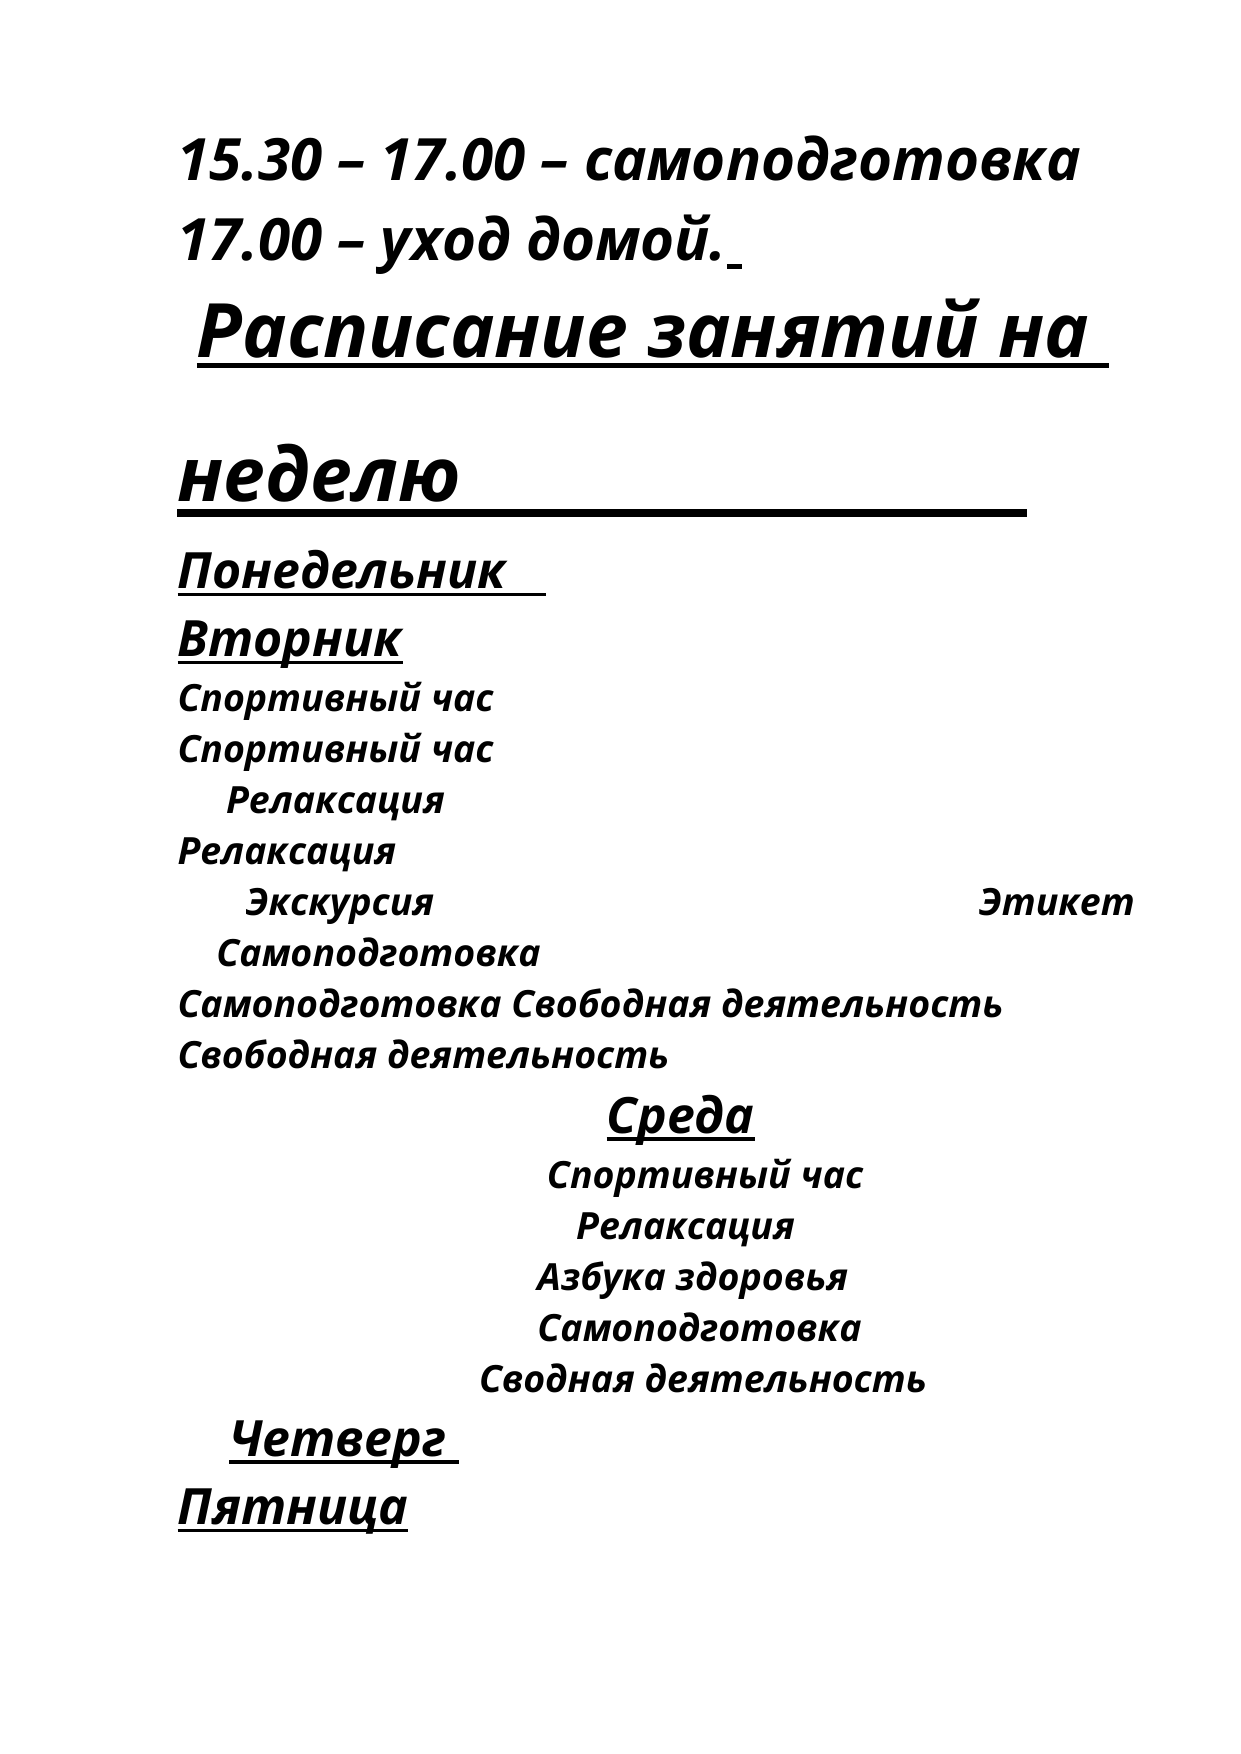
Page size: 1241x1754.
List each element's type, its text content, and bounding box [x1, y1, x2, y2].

text Сводная деятельность [177, 1352, 1152, 1403]
text Спортивный час [177, 1148, 1152, 1199]
text Экскурсия Этикет [177, 876, 1152, 927]
text Релаксация [177, 1199, 1152, 1250]
text Четверг Пятница [177, 1403, 1152, 1539]
text Самоподготовка [177, 1301, 1152, 1352]
text Среда [177, 1080, 1152, 1148]
text Расписание занятий на неделю Понедельник Вторник [177, 277, 1152, 672]
text 15.30 – 17.00 – самоподготовка [177, 118, 1152, 198]
text Самоподготовка Самоподготовка Свободная деятельность Свободная деятельность [177, 927, 1152, 1080]
text Релаксация Релаксация [177, 774, 1152, 876]
text Азбука здоровья [177, 1250, 1152, 1301]
text Спортивный час Спортивный час [177, 672, 1152, 774]
text 17.00 – уход домой. [177, 198, 1152, 277]
